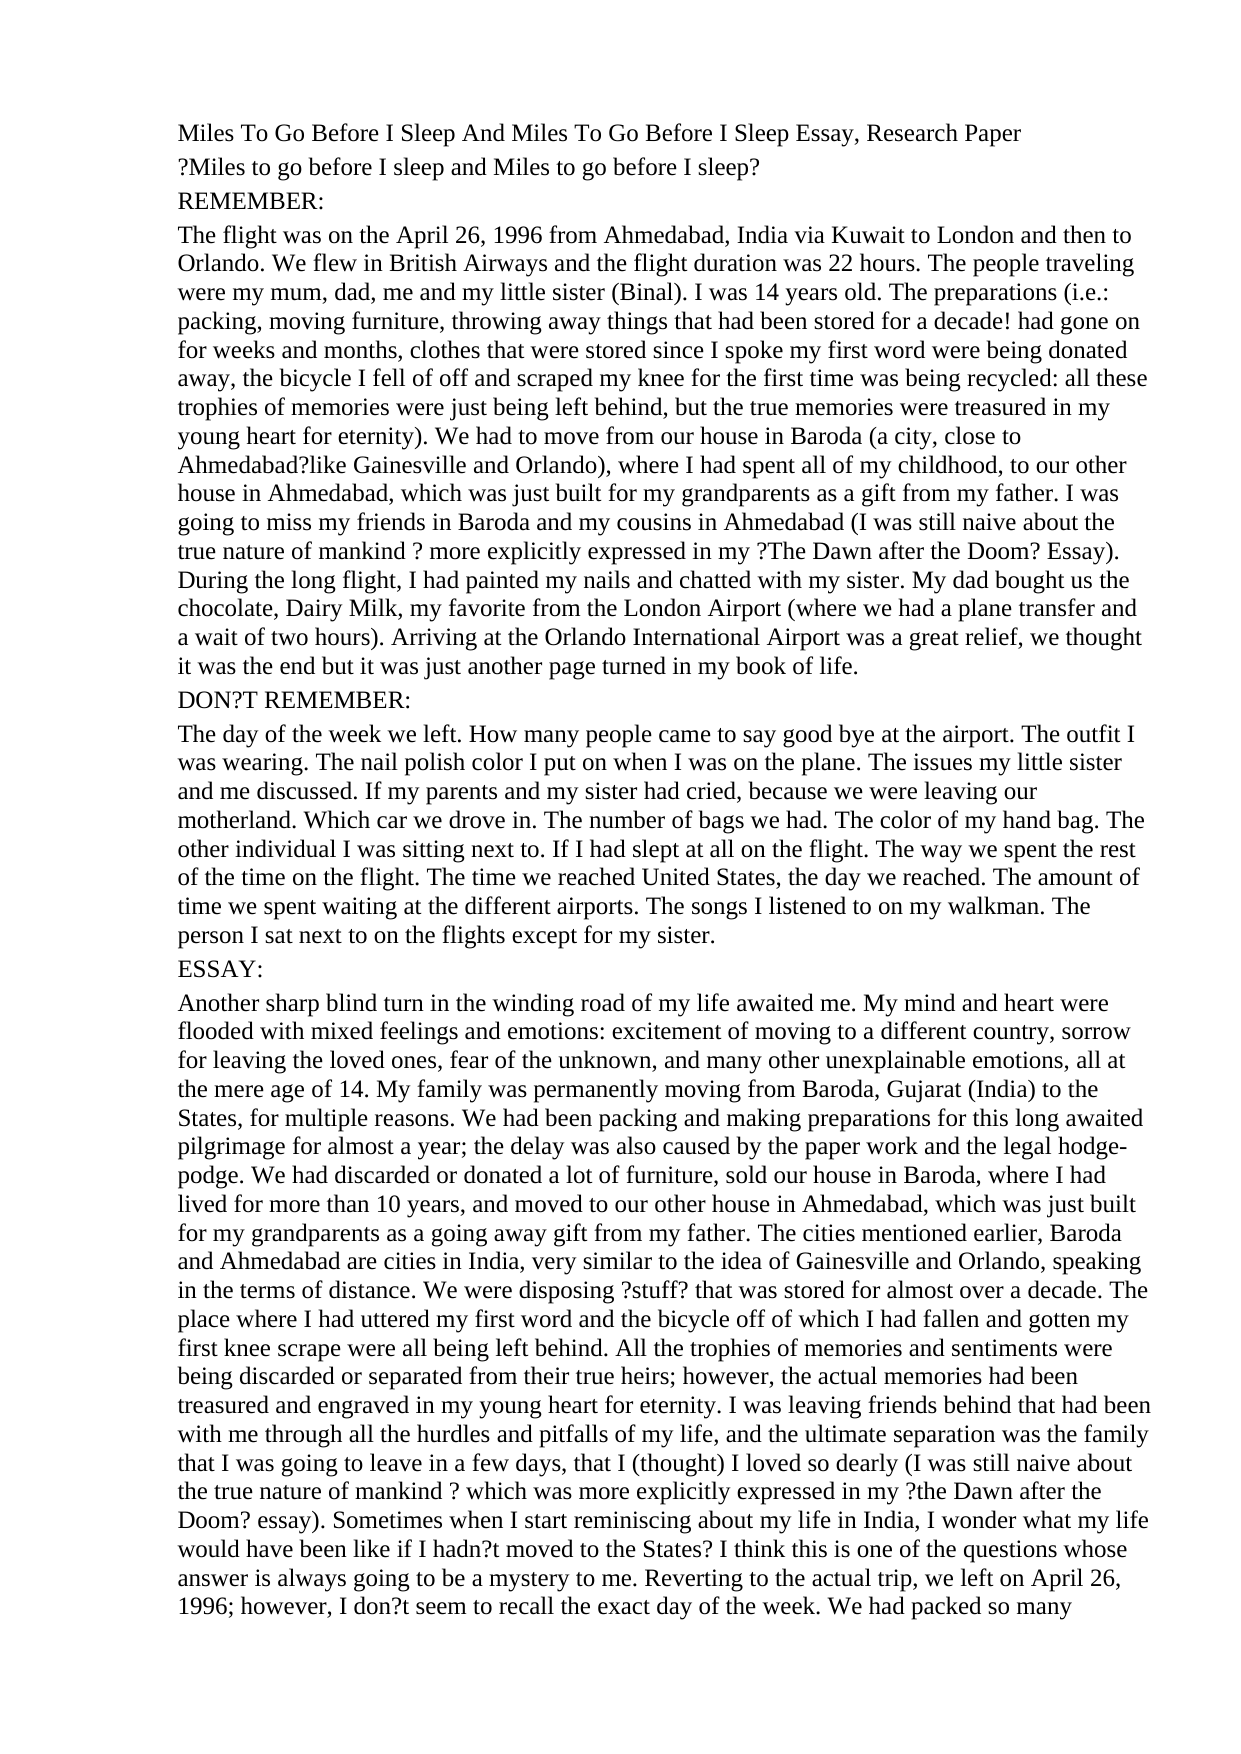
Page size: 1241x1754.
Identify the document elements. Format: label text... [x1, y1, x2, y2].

text ESSAY: [177, 954, 1152, 982]
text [177, 988, 1152, 1620]
text DON?T REMEMBER: [177, 685, 1152, 713]
text REMEMBER: [177, 186, 1152, 214]
text The day of the week we left. How many people came to say good bye at the airport. The outfit I was wearing. The nail polish color I put on when I was on the plane. The issues my little sister and me discussed. If my parents and my sister had cried, because we were leaving our motherland. Which car we drove in. The number of bags we had. The color of my hand bag. The other individual I was sitting next to. If I had slept at all on the flight. The way we spent the rest of the time on the flight. The time we reached United States, the day we reached. The amount of time we spent waiting at the different airports. The songs I listened to on my walkman. The person I sat next to on the flights except for my sister. [177, 719, 1152, 949]
text ?Miles to go before I sleep and Miles to go before I sleep? [177, 152, 1152, 181]
text The flight was on the April 26, 1996 from Ahmedabad, India via Kuwait to London and then to Orlando. We flew in British Airways and the flight duration was 22 hours. The people traveling were my mum, dad, me and my little sister (Binal). I was 14 years old. The preparations (i.e.: packing, moving furniture, throwing away things that had been stored for a decade! had gone on for weeks and months, clothes that were stored since I spoke my first word were being donated away, the bicycle I fell of off and scraped my knee for the first time was being recycled: all these trophies of memories were just being left behind, but the true memories were treasured in my young heart for eternity). We had to move from our house in Baroda (a city, close to Ahmedabad?like Gainesville and Orlando), where I had spent all of my childhood, to our other house in Ahmedabad, which was just built for my grandparents as a gift from my father. I was going to miss my friends in Baroda and my cousins in Ahmedabad (I was still naive about the true nature of mankind ? more explicitly expressed in my ?The Dawn after the Doom? Essay). During the long flight, I had painted my nails and chatted with my sister. My dad bought us the chocolate, Dairy Milk, my favorite from the London Airport (where we had a plane transfer and a wait of two hours). Arriving at the Orlando International Airport was a great relief, we thought it was the end but it was just another page turned in my book of life. [177, 220, 1152, 680]
text Miles To Go Before I Sleep And Miles To Go Before I Sleep Essay, Research Paper [177, 118, 1152, 147]
